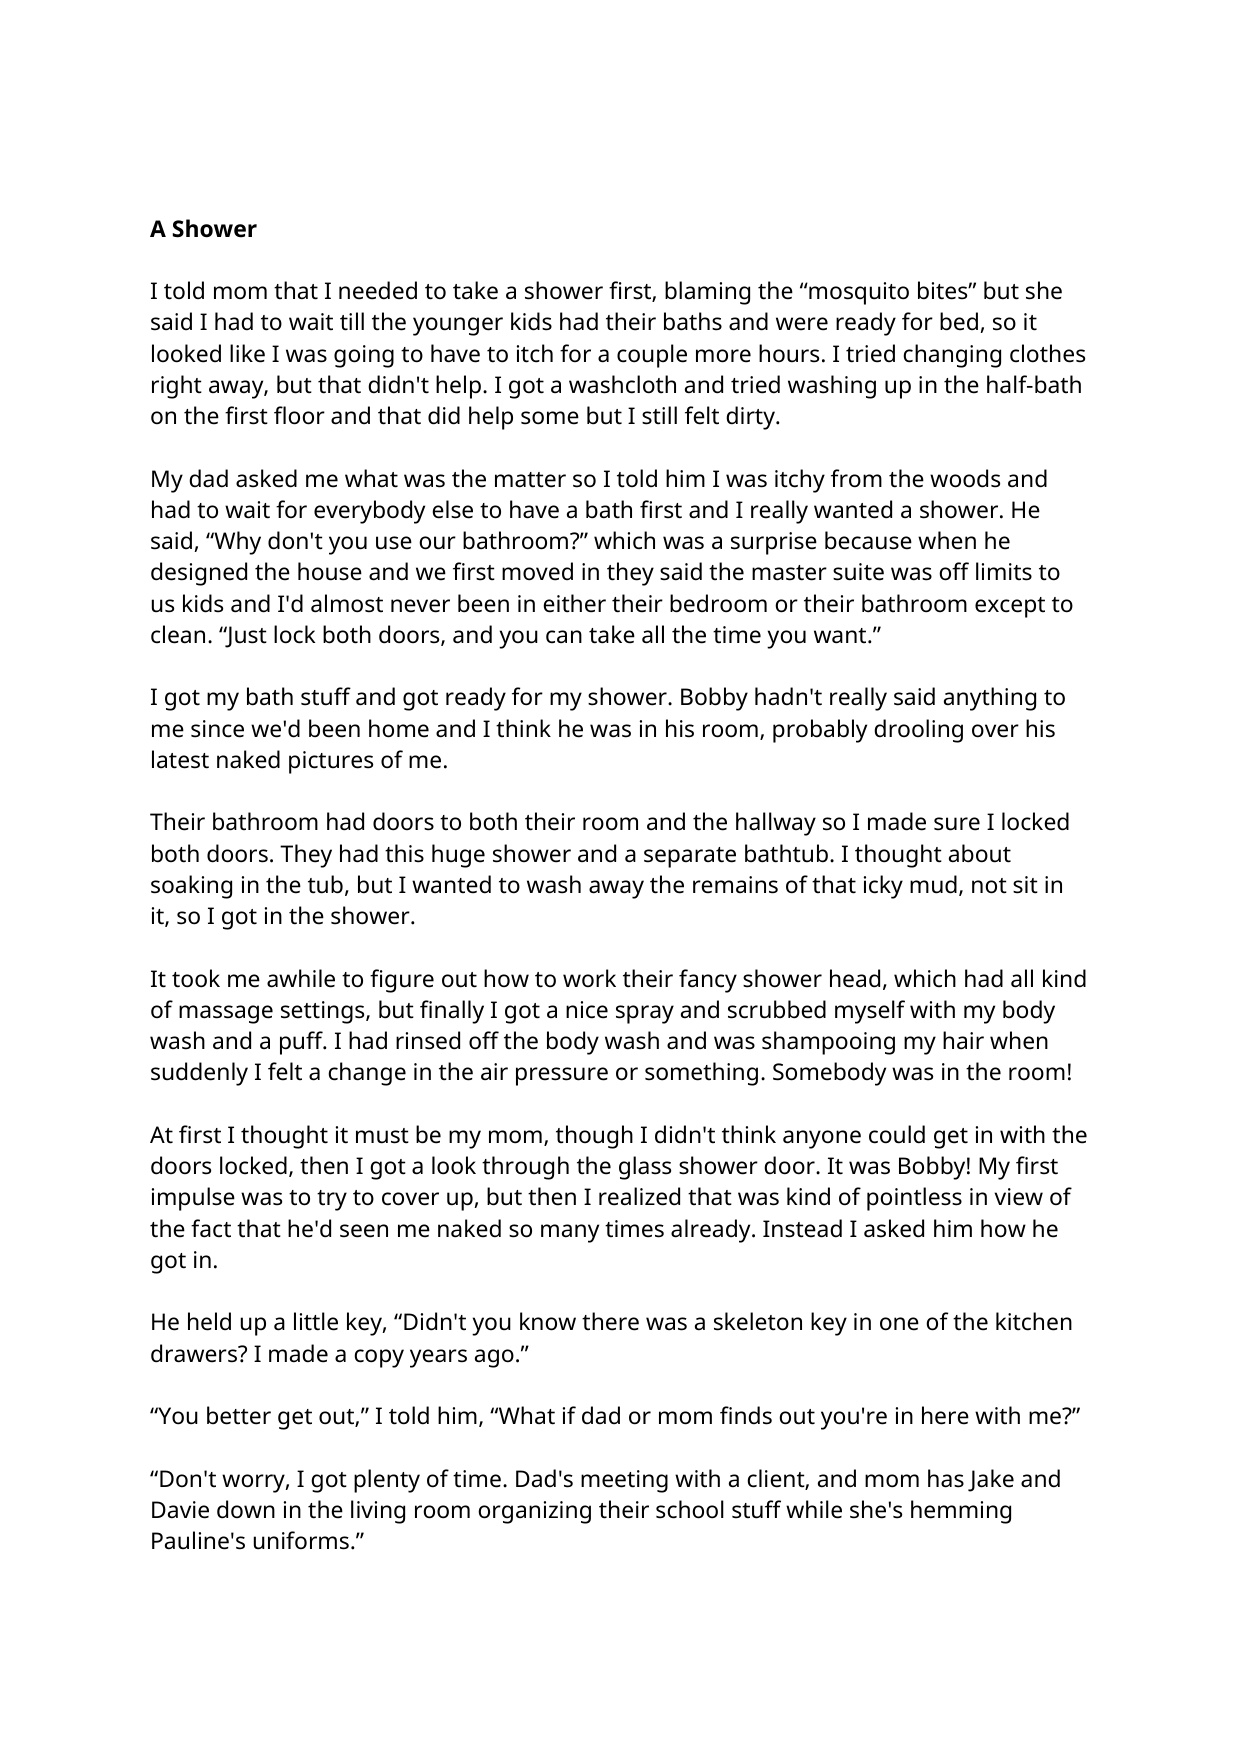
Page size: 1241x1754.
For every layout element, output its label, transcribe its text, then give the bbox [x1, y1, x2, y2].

text It took me awhile to figure out how to work their fancy shower head, which had all kind of massage settings, but finally I got a nice spray and scrubbed myself with my body wash and a puff. I had rinsed off the body wash and was shampooing my hair when suddenly I felt a change in the air pressure or something. Somebody was in the room! [150, 962, 1090, 1087]
text I told mom that I needed to take a shower first, blaming the “mosquito bites” but she said I had to wait till the younger kids had their baths and were ready for bed, so it looked like I was going to have to itch for a couple more hours. I tried changing clothes right away, but that didn't help. I got a washcloth and tried washing up in the half-bath on the first floor and that did help some but I still felt dirty. [150, 275, 1090, 431]
text I got my bath stuff and got ready for my shower. Bobby hadn't really said anything to me since we'd been home and I think he was in his room, probably drooling over his latest naked pictures of me. [150, 681, 1090, 775]
text “You better get out,” I told him, “What if dad or mom finds out you're in here with me?” [150, 1400, 1090, 1431]
text Their bathroom had doors to both their room and the hallway so I made sure I locked both doors. They had this huge shower and a separate bathtub. I thought about soaking in the tub, but I wanted to wash away the remains of that icky mud, not sit in it, so I got in the shower. [150, 806, 1090, 931]
text My dad asked me what was the matter so I told him I was itchy from the woods and had to wait for everybody else to have a bath first and I really wanted a shower. He said, “Why don't you use our bathroom?” which was a surprise because when he designed the house and we first moved in they said the master suite was off limits to us kids and I'd almost never been in either their bedroom or their bathroom except to clean. “Just lock both doors, and you can take all the time you want.” [150, 462, 1090, 650]
text A Shower [150, 212, 1090, 244]
text He held up a little key, “Didn't you know there was a skeleton key in one of the kitchen drawers? I made a copy years ago.” [150, 1306, 1090, 1369]
text At first I thought it must be my mom, though I didn't think anyone could get in with the doors locked, then I got a look through the glass shower door. It was Bobby! My first impulse was to try to cover up, but then I realized that was kind of pointless in view of the fact that he'd seen me naked so many times already. Instead I asked him how he got in. [150, 1119, 1090, 1275]
text “Don't worry, I got plenty of time. Dad's meeting with a client, and mom has Jake and Davie down in the living room organizing their school stuff while she's hemming Pauline's uniforms.” [150, 1462, 1090, 1556]
